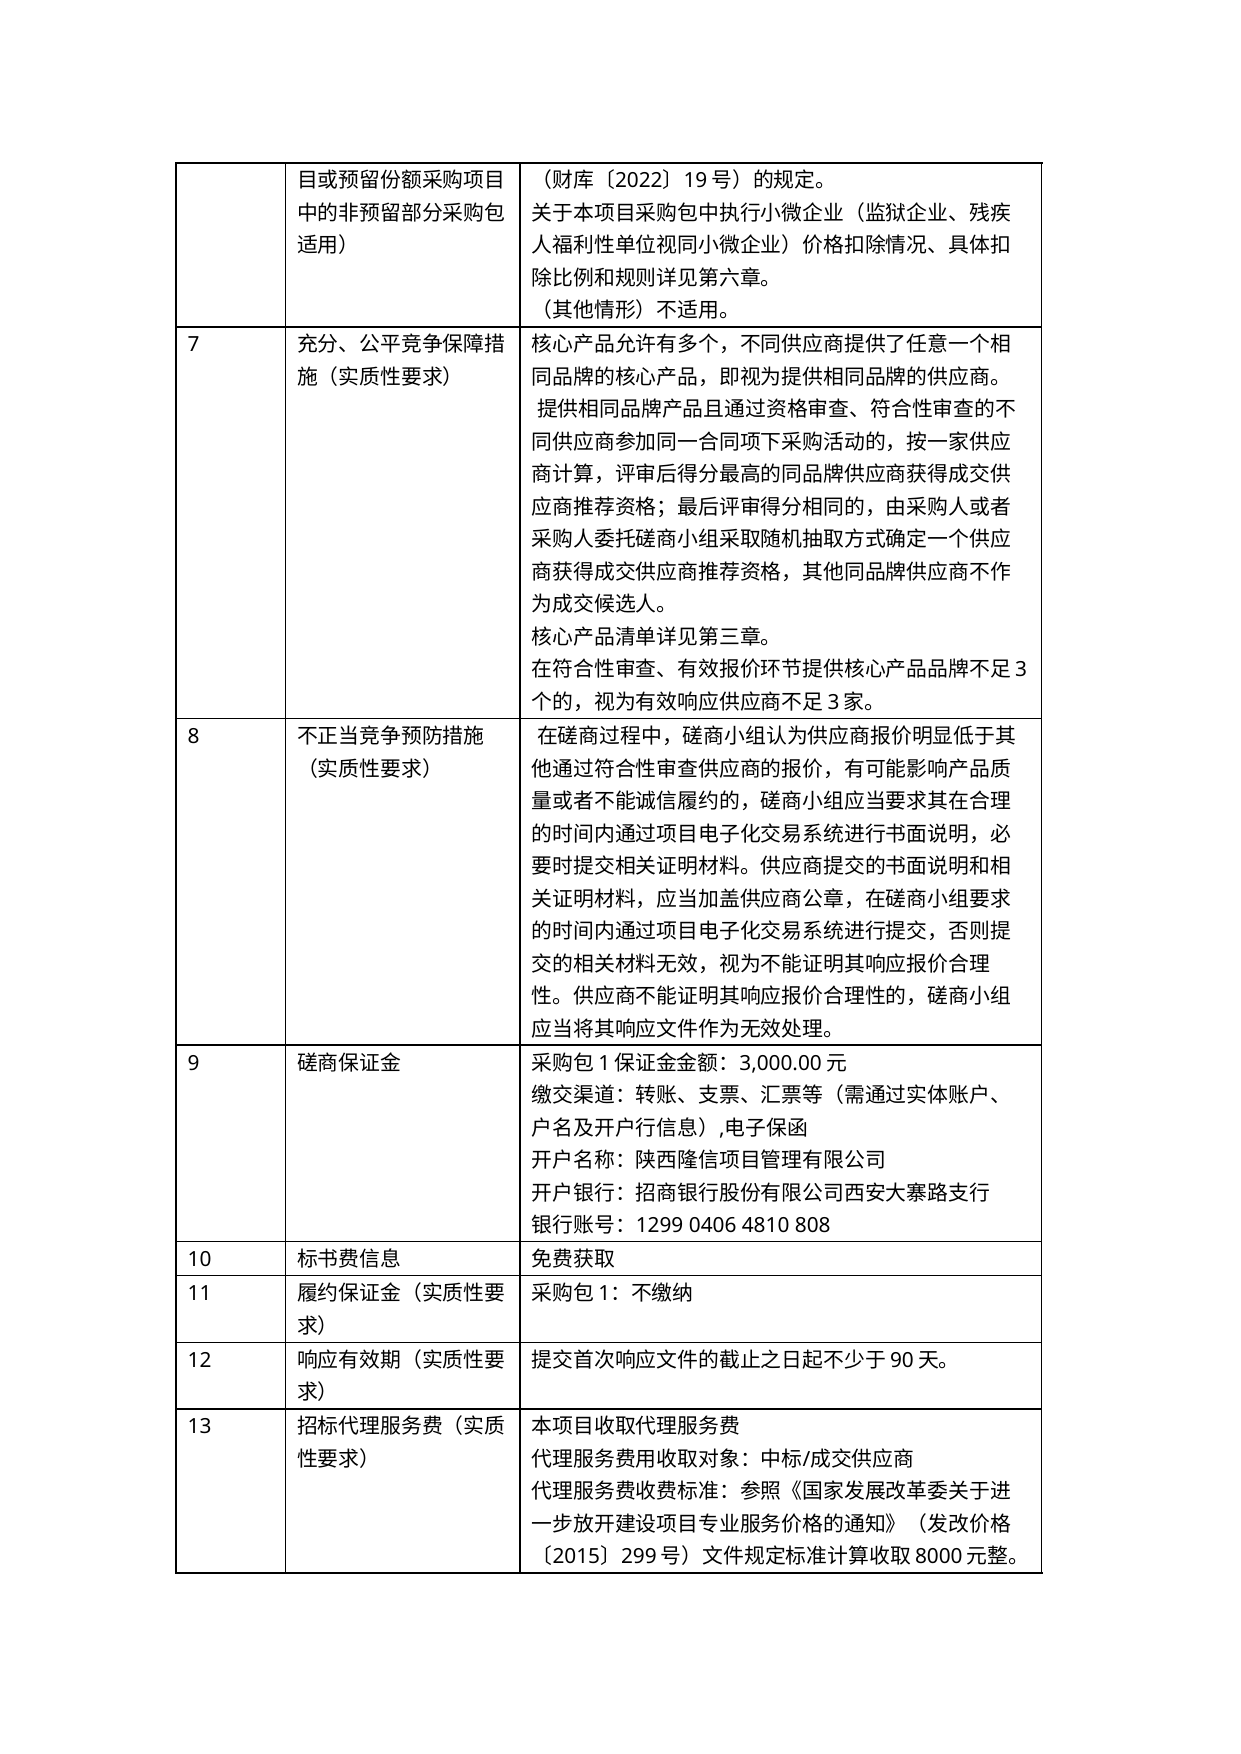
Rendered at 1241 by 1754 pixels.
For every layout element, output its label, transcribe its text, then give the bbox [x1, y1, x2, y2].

table_cell 7 [177, 328, 285, 718]
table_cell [286, 164, 519, 326]
table_cell 核心产品允许有多个，不同供应商提供了任意一个相同品牌的核心产品，即视为提供相同品牌的供应商。 提供相同品牌产品且通过资格审查、符合性审查的不同供应商参加同一合同项下采购活动的，按一家供应商计算，评审后得分最高的同品牌供应商获得成交供应商推荐资格；最后评审得分相同的，由采购人或者采购人委托磋商小组采取随机抽取方式确定一个供应商获得成交供应商推荐资格，其他同品牌供应商不作为成交候选人。 核心产品清单详见第三章。 在符合性审查、有效报价环节提供核心产品品牌不足3个的，视为有效响应供应商不足3家。 [521, 328, 1041, 718]
table_cell 充分、公平竞争保障措施（实质性要求） [286, 328, 519, 718]
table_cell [521, 1410, 1041, 1572]
table_cell 11 [177, 1276, 285, 1341]
table_cell 免费获取 [521, 1242, 1041, 1275]
table_cell 标书费信息 [286, 1242, 519, 1275]
table_cell 采购包1保证金金额：3,000.00元 缴交渠道：转账、支票、汇票等（需通过实体账户、户名及开户行信息）,电子保函 开户名称：陕西隆信项目管理有限公司 开户银行：招商银行股份有限公司西安大寨路支行 银行账号：1299 0406 4810 808 [521, 1046, 1041, 1241]
table_cell 13 [177, 1410, 285, 1572]
table_cell 磋商保证金 [286, 1046, 519, 1241]
table_cell 12 [177, 1343, 285, 1408]
table_cell 履约保证金（实质性要求） [286, 1276, 519, 1341]
table_cell 提交首次响应文件的截止之日起不少于90天。 [521, 1343, 1041, 1408]
table_cell 招标代理服务费（实质性要求） [286, 1410, 519, 1572]
table_cell 在磋商过程中，磋商小组认为供应商报价明显低于其他通过符合性审查供应商的报价，有可能影响产品质量或者不能诚信履约的，磋商小组应当要求其在合理的时间内通过项目电子化交易系统进行书面说明，必要时提交相关证明材料。供应商提交的书面说明和相关证明材料，应当加盖供应商公章，在磋商小组要求的时间内通过项目电子化交易系统进行提交，否则提交的相关材料无效，视为不能证明其响应报价合理性。供应商不能证明其响应报价合理性的，磋商小组应当将其响应文件作为无效处理。 [521, 719, 1041, 1044]
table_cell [521, 164, 1041, 326]
table_cell 采购包1：不缴纳 [521, 1276, 1041, 1341]
table_cell 9 [177, 1046, 285, 1241]
table_cell 10 [177, 1242, 285, 1275]
table_cell 不正当竞争预防措施（实质性要求） [286, 719, 519, 1044]
table_cell 8 [177, 719, 285, 1044]
table_cell 响应有效期（实质性要求） [286, 1343, 519, 1408]
table_cell 6 [177, 164, 285, 326]
